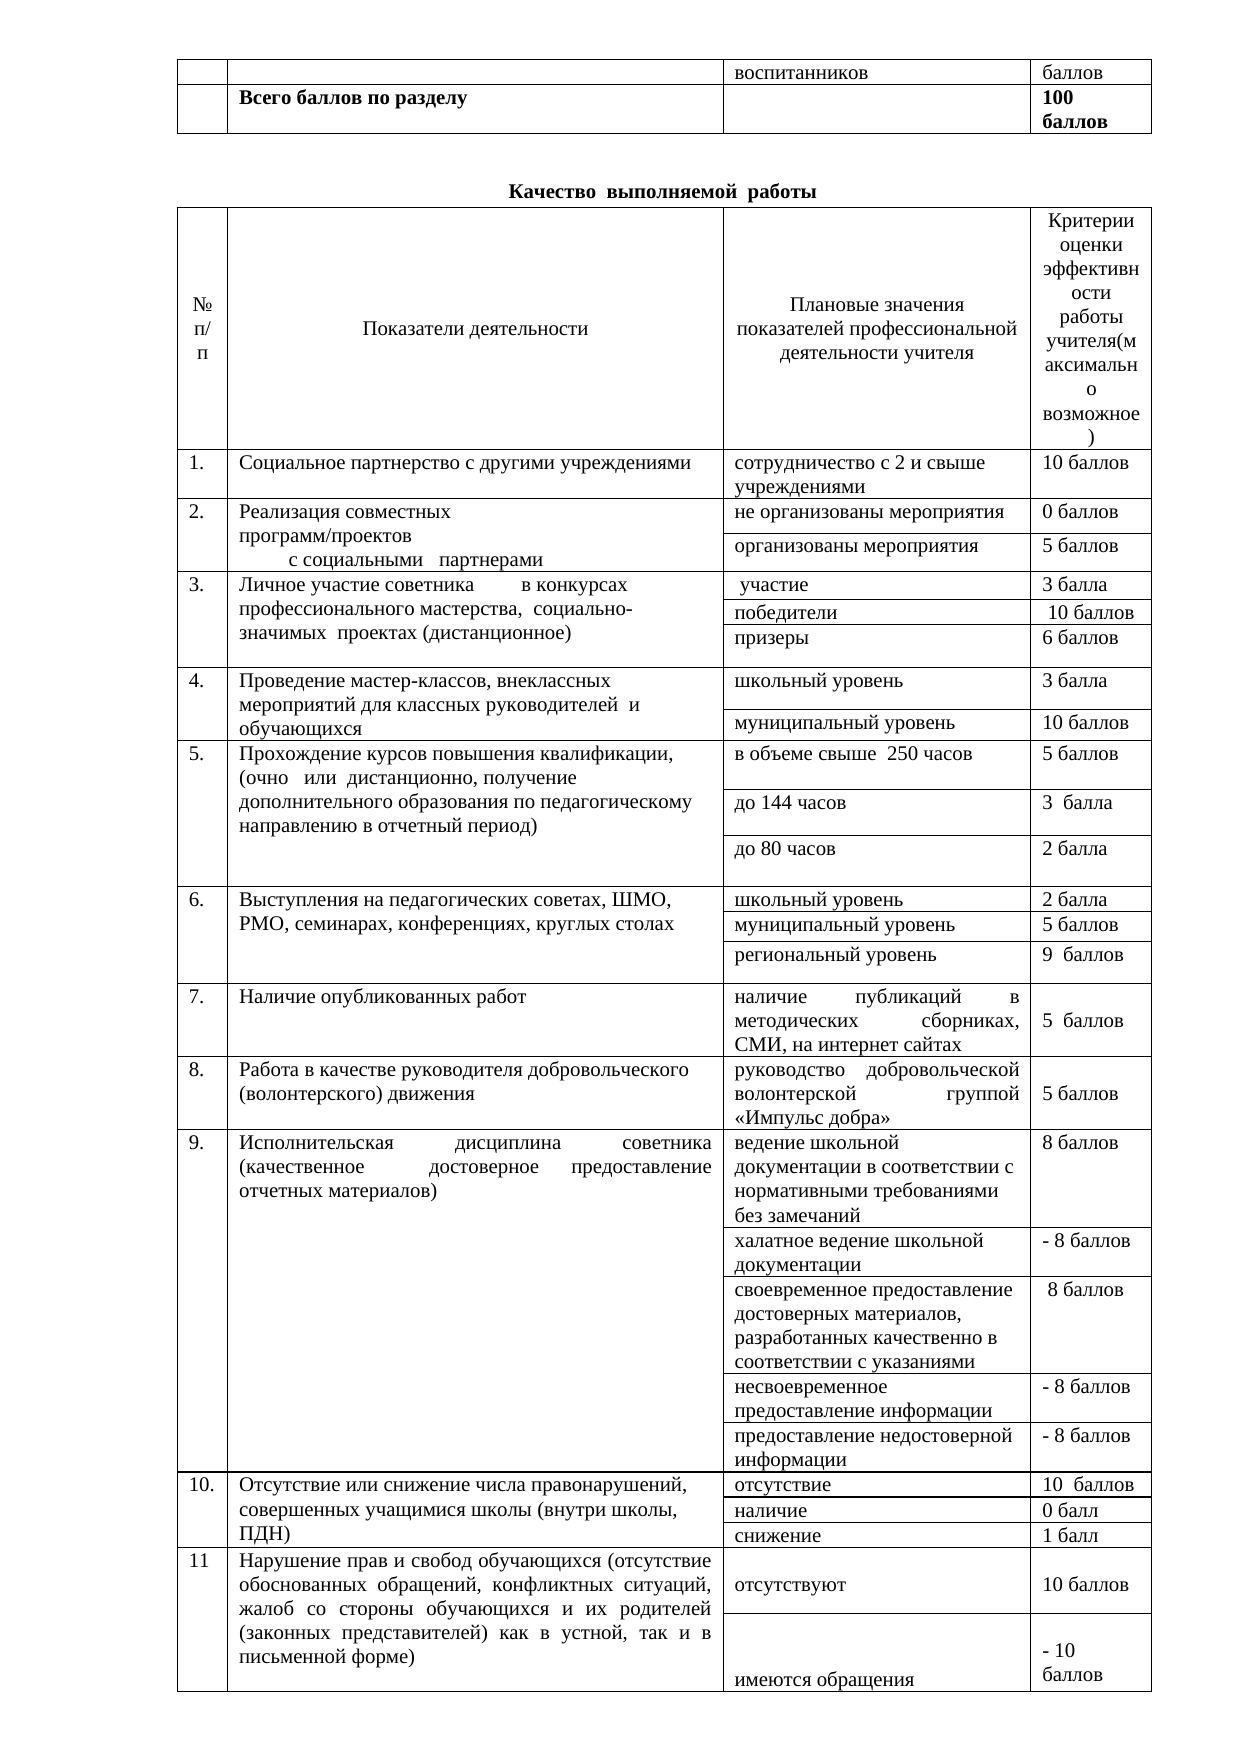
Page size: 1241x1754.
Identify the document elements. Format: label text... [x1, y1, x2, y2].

table_cell 10 баллов [1031, 710, 1151, 740]
table_cell [178, 85, 227, 133]
table_header Критерии оценки эффективности работы учителя(максимально возможное) [1031, 208, 1151, 448]
table_cell региональный уровень [724, 942, 1030, 983]
table_cell 8 баллов [1031, 1277, 1151, 1373]
table_cell 1 балл [1031, 1523, 1151, 1547]
table_cell 8. [178, 1057, 227, 1129]
table_cell 5. [178, 741, 227, 886]
table_cell 9 баллов [1031, 942, 1151, 983]
table_cell 2 балла [1031, 836, 1151, 886]
table_cell отсутствие [724, 1473, 1030, 1496]
table_cell 10 баллов [1031, 1473, 1151, 1496]
table_cell 10. [178, 1473, 227, 1547]
table_cell руководство добровольческой волонтерской группой «Импульс добра» [724, 1057, 1030, 1129]
table_cell - 10 баллов [1031, 1614, 1151, 1691]
table_cell отсутствуют [724, 1548, 1030, 1612]
table_cell несвоевременное предоставление информации [724, 1374, 1030, 1422]
table_cell 10 баллов [1031, 1548, 1151, 1612]
table_cell Отсутствие или снижение числа правонарушений, совершенных учащимися школы (внутри школы, ПДН) [228, 1473, 723, 1547]
table_cell 11 [178, 1548, 227, 1691]
table_cell наличие [724, 1498, 1030, 1522]
table_cell 5 баллов [1031, 534, 1151, 571]
table_cell Прохождение курсов повышения квалификации, (очно или дистанционно, получение дополнительного образования по педагогическому направлению в отчетный период) [228, 741, 723, 886]
table_cell 9. [178, 1130, 227, 1471]
table_cell 8 баллов [1031, 1130, 1151, 1227]
table_cell Выступления на педагогических советах, ШМО, РМО, семинарах, конференциях, круглых столах [228, 887, 723, 983]
table_cell победители [724, 600, 1030, 624]
table_cell сотрудничество с 2 и свыше учреждениями [724, 450, 1030, 498]
table_cell участие [724, 572, 1030, 599]
table_cell до 144 часов [724, 790, 1030, 835]
table_cell Реализация совместных программ/проектов с социальными партнерами [228, 499, 723, 571]
table_cell Нарушение прав и свобод обучающихся (отсутствие обоснованных обращений, конфликтных ситуаций, жалоб со стороны обучающихся и их родителей (законных представителей) как в устной, так и в письменной форме) [228, 1548, 723, 1691]
table_header Плановые значения показателей профессиональной деятельности учителя [724, 208, 1030, 448]
table_cell Личное участие советника в конкурсах профессионального мастерства, социально-значимых проектах (дистанционное) [228, 572, 723, 667]
table_cell в объеме свыше 250 часов [724, 741, 1030, 789]
table_cell 6. [178, 887, 227, 983]
table_cell Работа в качестве руководителя добровольческого (волонтерского) движения [228, 1057, 723, 1129]
table_cell наличие публикаций в методических сборниках, СМИ, на интернет сайтах [724, 984, 1030, 1056]
table_cell 2. [178, 499, 227, 571]
table_cell 3 балла [1031, 668, 1151, 709]
table_cell 3. [178, 572, 227, 667]
table_cell халатное ведение школьной документации [724, 1228, 1030, 1276]
table_cell 5 баллов [1031, 1057, 1151, 1129]
table_cell предоставление недостоверной информации [724, 1423, 1030, 1471]
table_cell муниципальный уровень [724, 912, 1030, 941]
table_cell 1. [178, 450, 227, 498]
table_cell 5 баллов [1031, 741, 1151, 789]
table_cell Исполнительская дисциплина советника (качественное достоверное предоставление отчетных материалов) [228, 1130, 723, 1471]
table_cell - 8 баллов [1031, 1374, 1151, 1422]
table_cell Социальное партнерство с другими учреждениями [228, 450, 723, 498]
table_cell 6 баллов [1031, 625, 1151, 667]
table_cell 4. [178, 668, 227, 740]
table_cell не организованы мероприятия [724, 499, 1030, 532]
table_cell Всего баллов по разделу [228, 85, 723, 133]
table_header Показатели деятельности [228, 208, 723, 448]
table_cell имеются обращения [724, 1614, 1030, 1691]
table_cell до 80 часов [724, 836, 1030, 886]
table_cell 7. [178, 984, 227, 1056]
table_cell ведение школьной документации в соответствии с нормативными требованиями без замечаний [724, 1130, 1030, 1227]
table_cell 2 балла [1031, 887, 1151, 911]
table_cell 10 баллов [1031, 600, 1151, 624]
table_cell 3 балла [1031, 572, 1151, 599]
text Качество выполняемой работы [177, 179, 1152, 203]
table_cell - 8 баллов [1031, 1423, 1151, 1471]
table_cell муниципальный уровень [724, 710, 1030, 740]
table_cell своевременное предоставление достоверных материалов, разработанных качественно в соответствии с указаниями [724, 1277, 1030, 1373]
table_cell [724, 60, 1030, 84]
table_cell 3 балла [1031, 790, 1151, 835]
table_cell Проведение мастер-классов, внеклассных мероприятий для классных руководителей и обучающихся [228, 668, 723, 740]
table_cell 0 балл [1031, 1498, 1151, 1522]
table_cell 5 баллов [1031, 912, 1151, 941]
table_header № п/п [178, 208, 227, 448]
table_cell 10 баллов [1031, 450, 1151, 498]
table_cell 100 баллов [1031, 85, 1151, 133]
table_cell 5 баллов [1031, 984, 1151, 1056]
table_cell призеры [724, 625, 1030, 667]
table_cell [724, 85, 1030, 133]
table_cell снижение [724, 1523, 1030, 1547]
table_cell - 8 баллов [1031, 1228, 1151, 1276]
table_cell 0 баллов [1031, 499, 1151, 532]
table_cell школьный уровень [724, 887, 1030, 911]
table_cell - 15 баллов [1031, 60, 1151, 84]
table_cell организованы мероприятия [724, 534, 1030, 571]
table_cell школьный уровень [724, 668, 1030, 709]
table_cell Наличие опубликованных работ [228, 984, 723, 1056]
